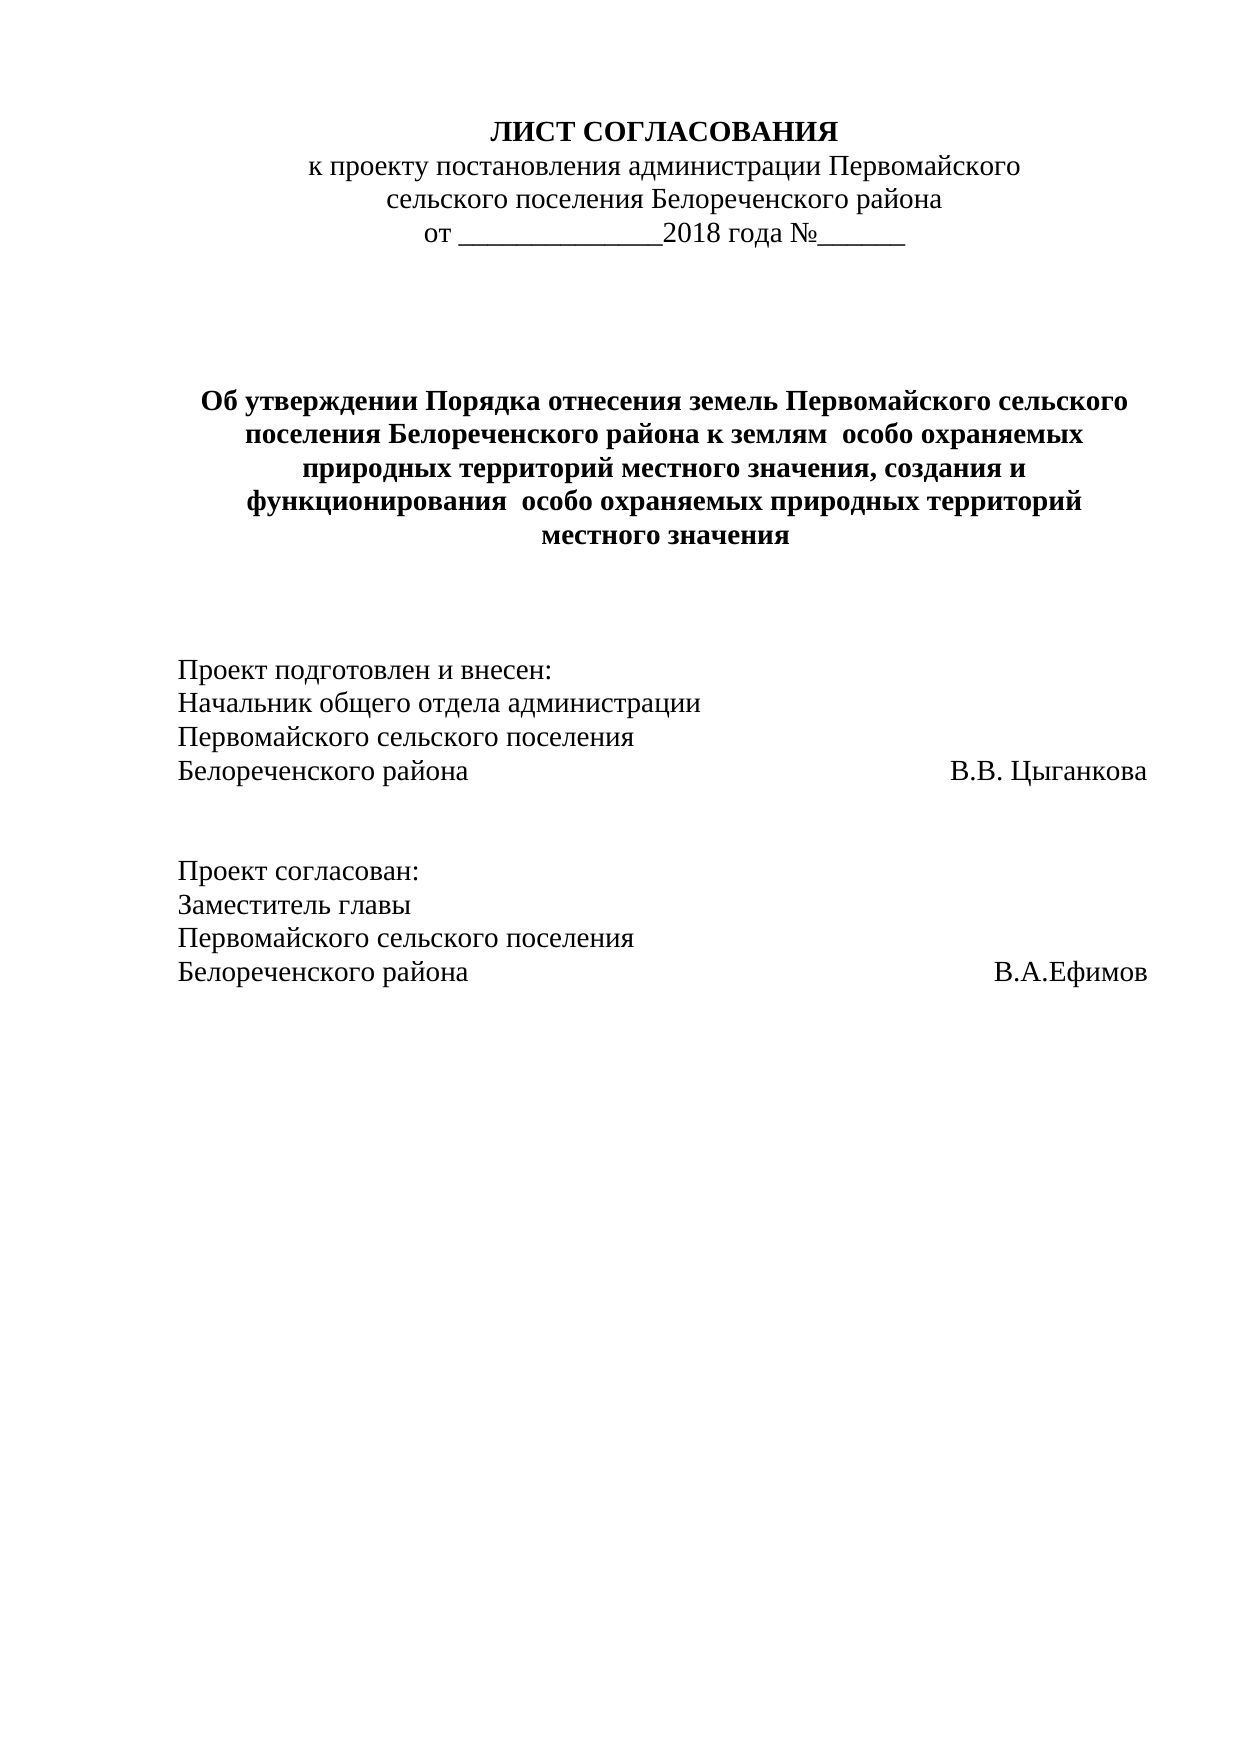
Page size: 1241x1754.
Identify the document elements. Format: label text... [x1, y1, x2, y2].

text сельского поселения Белореченского района [177, 181, 1152, 215]
text Белореченского района В.А.Ефимов [177, 954, 1152, 987]
text к проекту постановления администрации Первомайского [177, 148, 1152, 181]
text Начальник общего отдела администрации [177, 686, 1152, 719]
text ЛИСТ СОГЛАСОВАНИЯ [177, 114, 1152, 148]
text Первомайского сельского поселения [177, 920, 1152, 954]
text Об утверждении Порядка отнесения земель Первомайского сельского поселения Белореченского района к землям особо охраняемых природных территорий местного значения, создания и функционирования особо охраняемых природных территорий [177, 383, 1152, 517]
text Первомайского сельского поселения [177, 719, 1152, 753]
text от ______________2018 года №______ [177, 215, 1152, 248]
text Проект согласован: [177, 853, 1152, 887]
text Проект подготовлен и внесен: [177, 652, 1152, 686]
text Белореченского района В.В. Цыганкова [177, 753, 1152, 786]
text местного значения [298, 517, 1033, 551]
text Заместитель главы [177, 887, 1152, 920]
